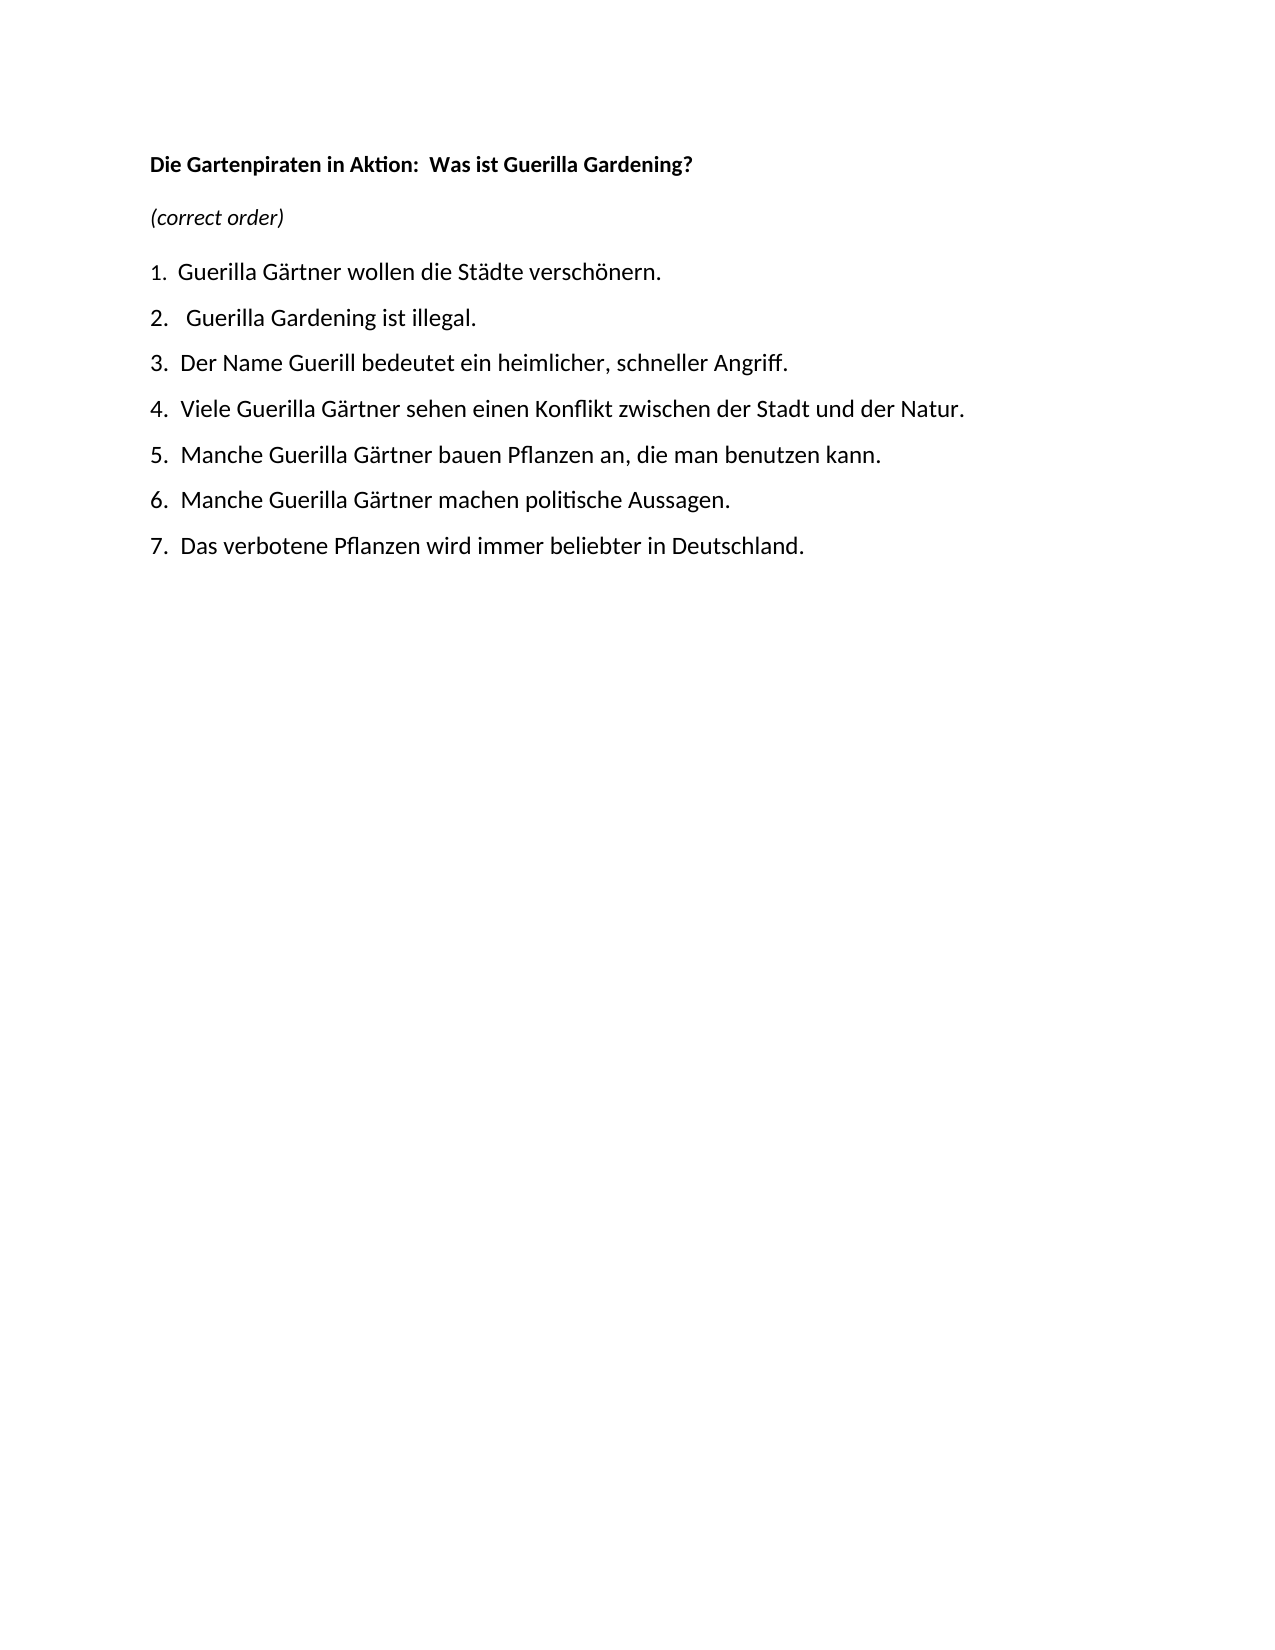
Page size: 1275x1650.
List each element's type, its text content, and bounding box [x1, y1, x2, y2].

text 1. Guerilla Gärtner wollen die Städte verschönern. [150, 256, 1125, 287]
text 2. Guerilla Gardening ist illegal. [150, 302, 1125, 332]
text 3. Der Name Guerill bedeutet ein heimlicher, schneller Angriff. [150, 347, 1125, 378]
text 7. Das verbotene Pflanzen wird immer beliebter in Deutschland. [150, 530, 1125, 561]
text 6. Manche Guerilla Gärtner machen politische Aussagen. [150, 485, 1125, 515]
text (correct order) [150, 203, 1125, 231]
text Die Gartenpiraten in Aktion: Was ist Guerilla Gardening? [150, 150, 1125, 178]
text 4. Viele Guerilla Gärtner sehen einen Konflikt zwischen der Stadt und der Natur. [150, 393, 1125, 424]
text 5. Manche Guerilla Gärtner bauen Pflanzen an, die man benutzen kann. [150, 439, 1125, 469]
